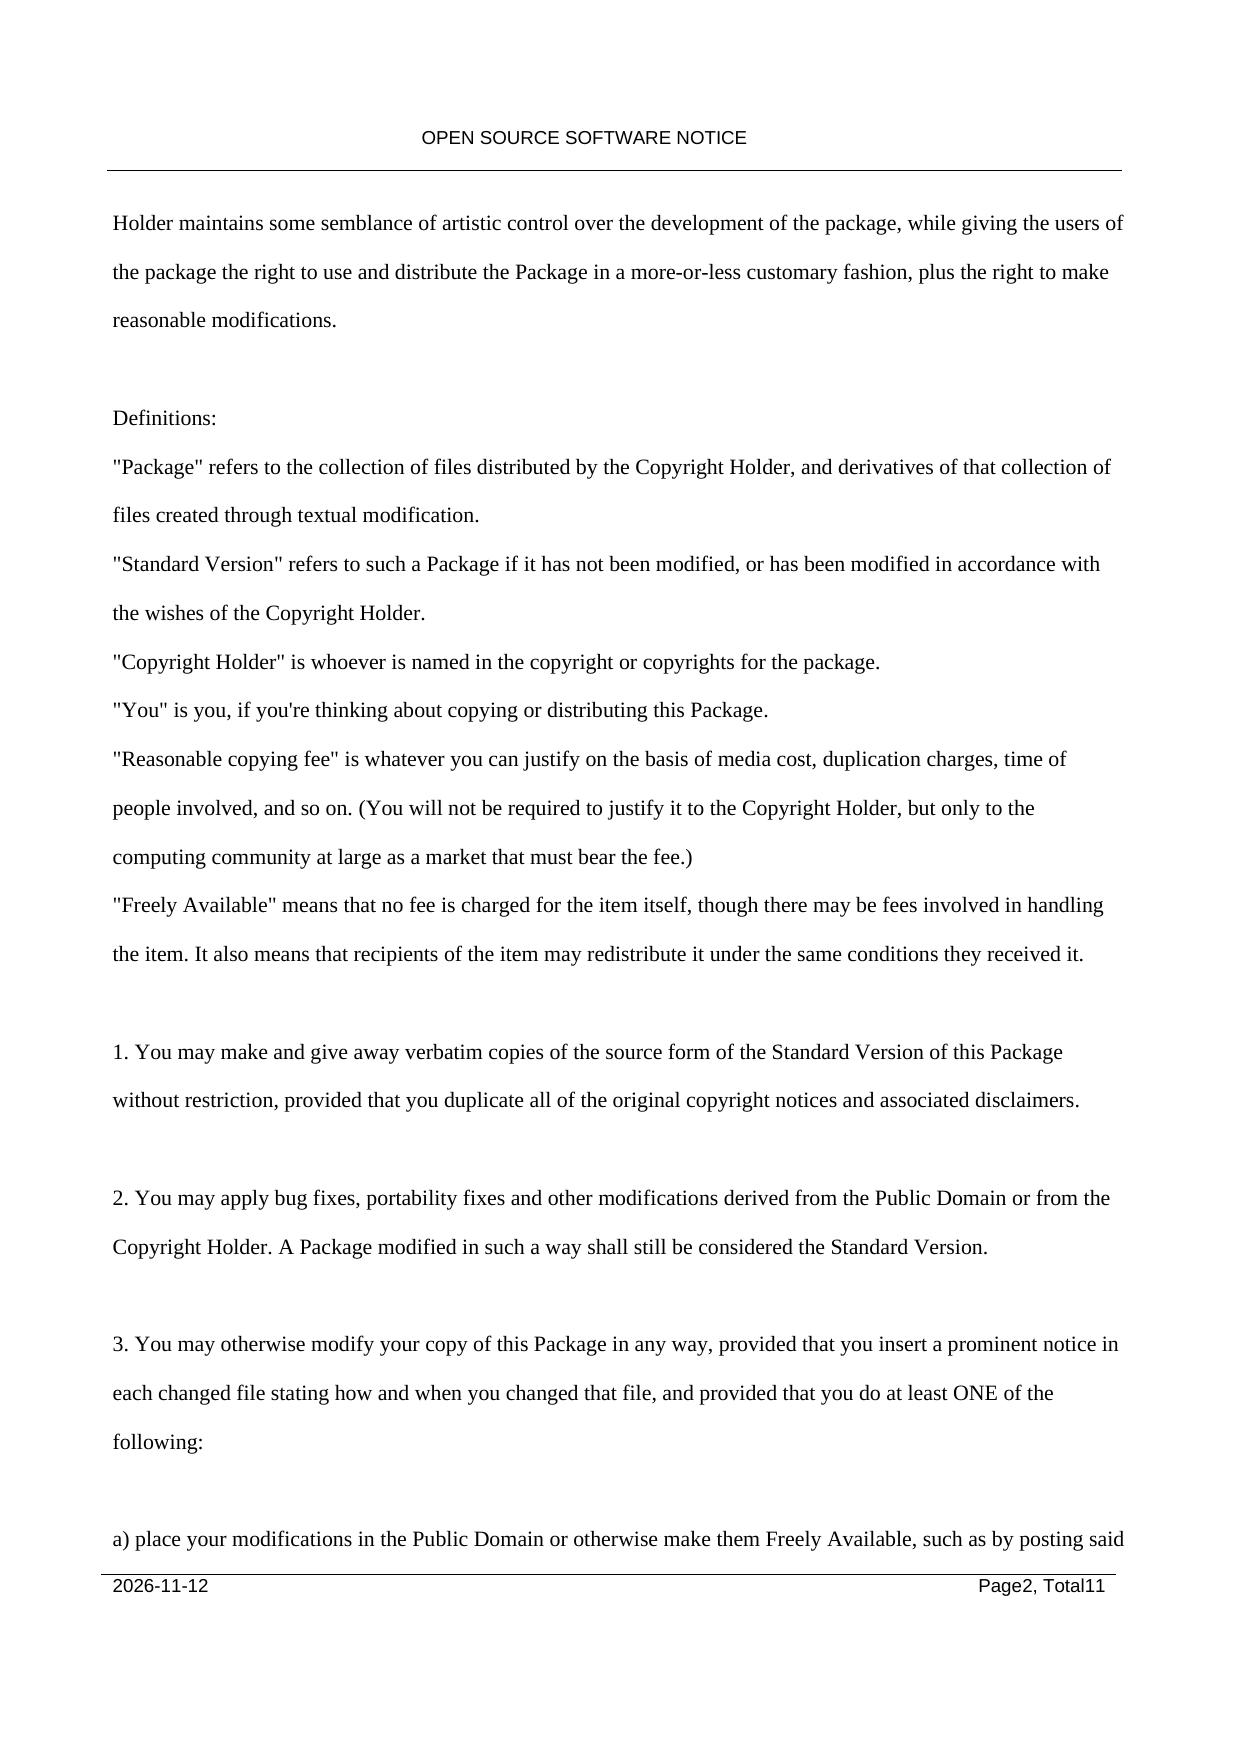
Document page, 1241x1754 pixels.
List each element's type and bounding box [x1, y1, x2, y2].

text [112, 206, 1128, 1555]
